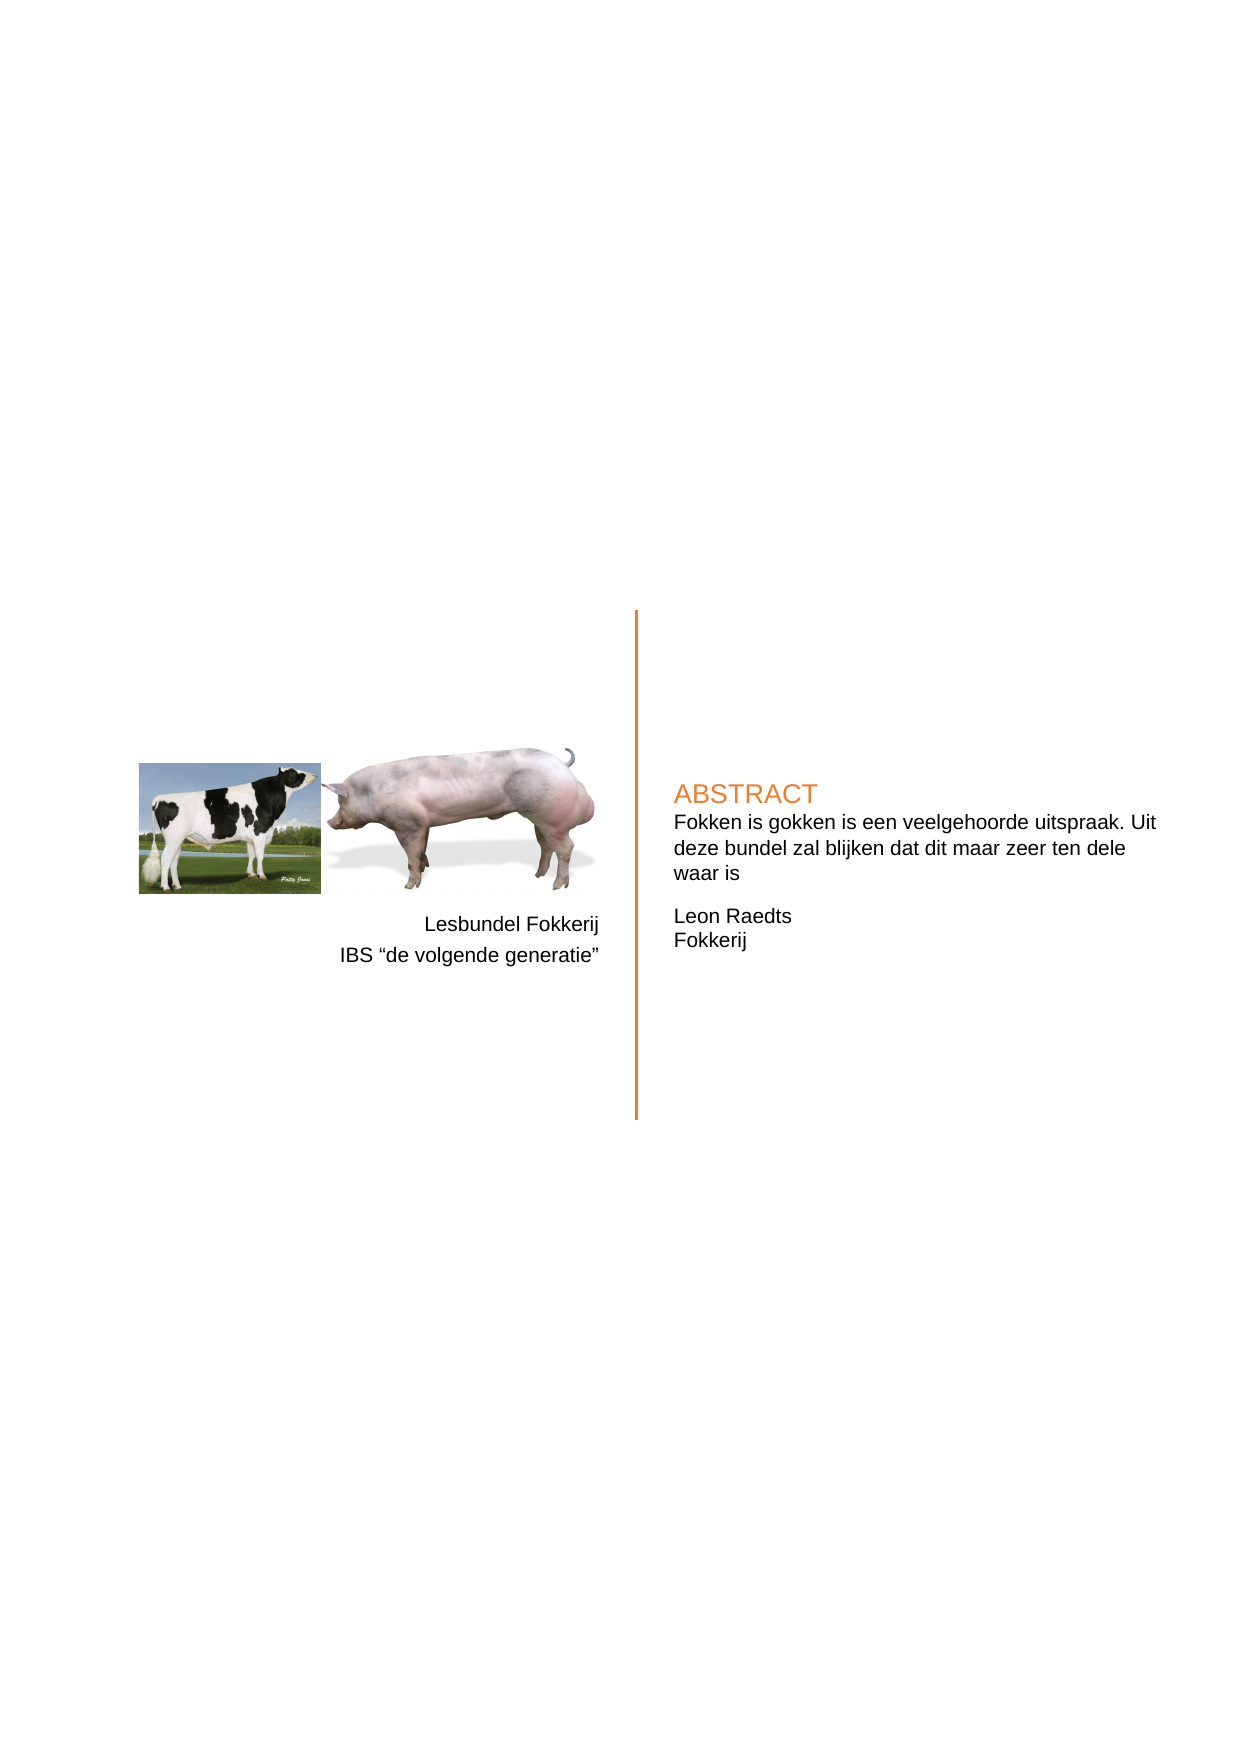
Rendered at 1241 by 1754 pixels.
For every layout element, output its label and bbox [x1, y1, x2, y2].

picture [138, 744, 599, 894]
